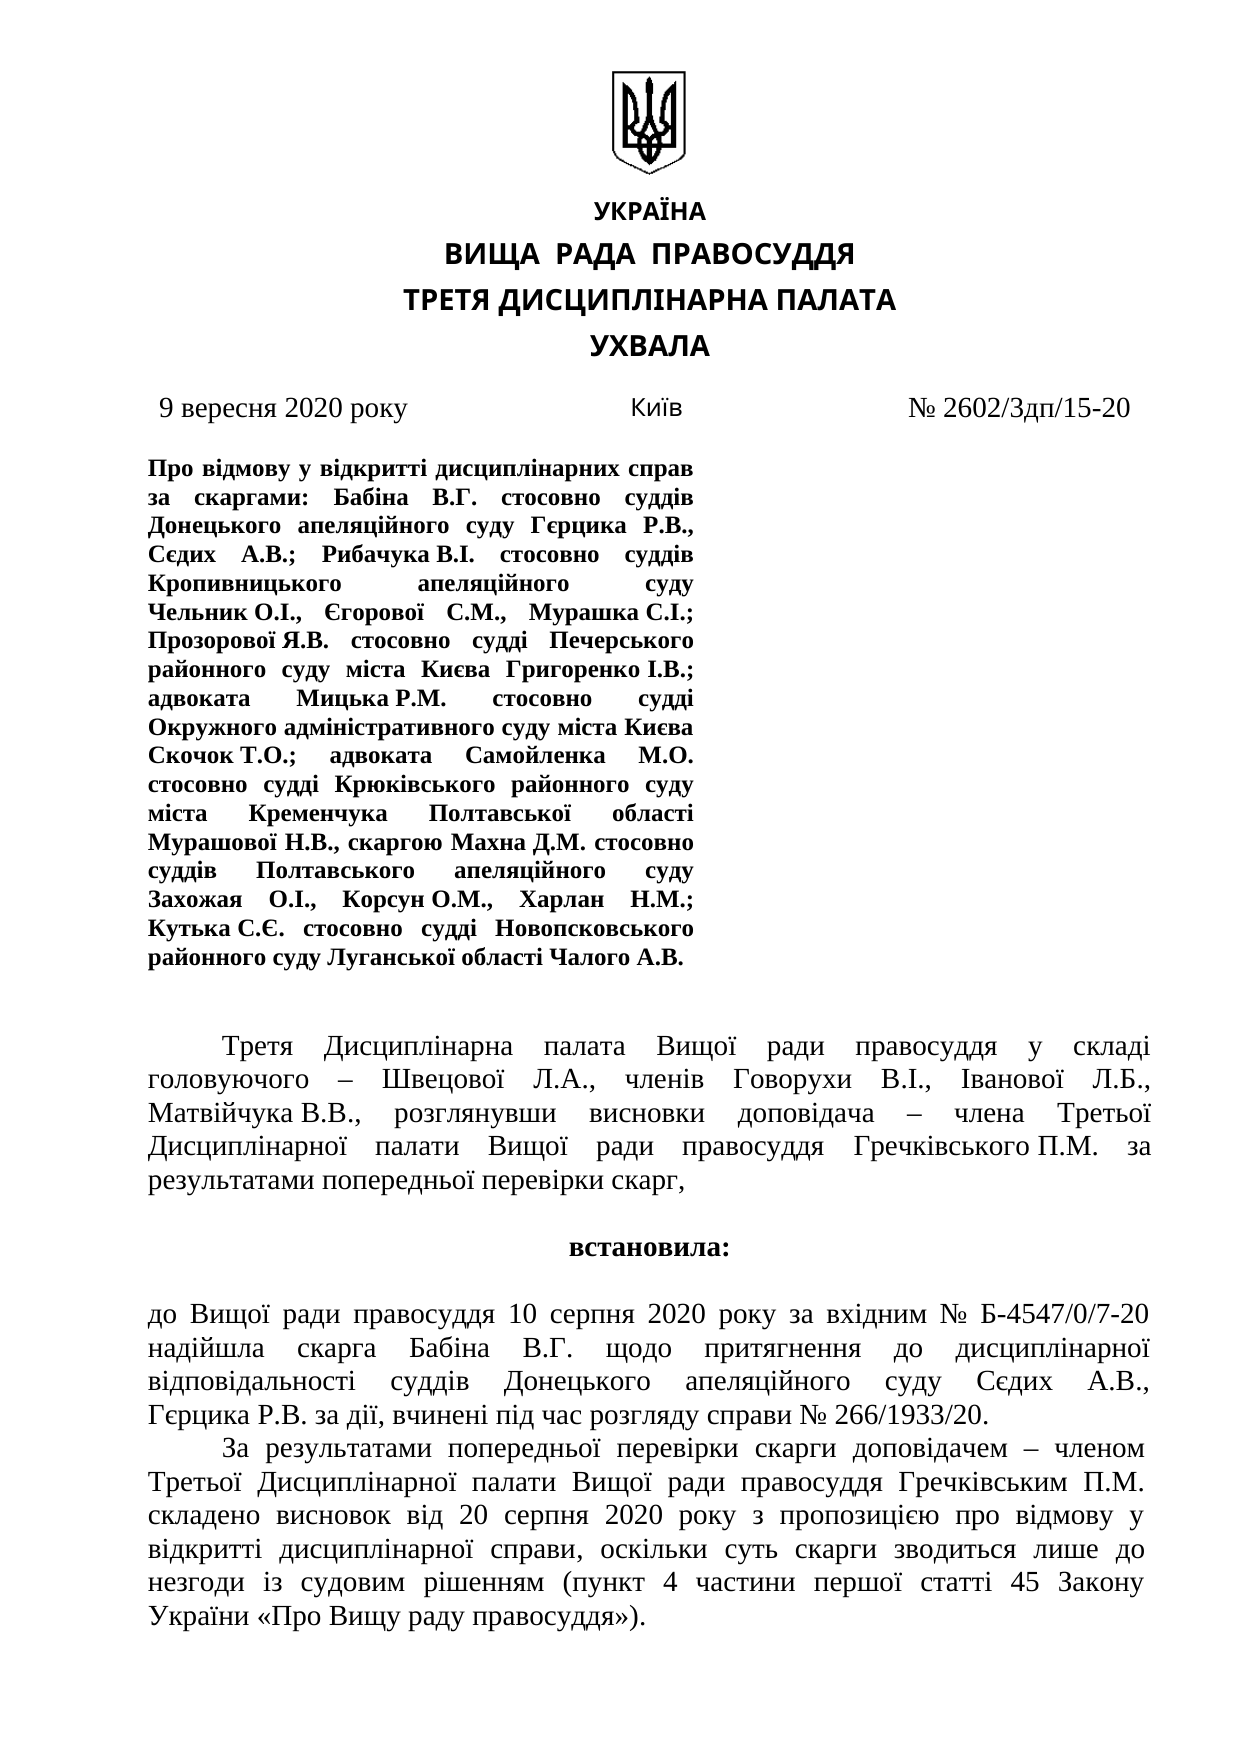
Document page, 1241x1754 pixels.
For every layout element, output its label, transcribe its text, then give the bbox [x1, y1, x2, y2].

table_header 9 вересня 2020 року [148, 390, 470, 424]
text встановила: [148, 1229, 1152, 1263]
picture [609, 68, 693, 176]
text ВИЩА РАДА ПРАВОСУДДЯ [148, 233, 1152, 273]
table_header Київ [470, 390, 815, 424]
list Про відмову у відкритті дисциплінарних справ за скаргами: Бабіна В.Г. стосовно суддів Донецького апеляційного суду Гєрцика Р.В., Сєдих А.В.; Рибачука В.І. стосовно суддів Кропивницького апеляційного суду Чельник О.І., Єгорової С.М., Мурашка С.І.; Прозорової Я.В. стосовно судді Печерського районного суду міста Києва Григоренко І.В.; адвоката Мицька Р.М. стосовно судді Окружного адміністративного суду міста Києва Скочок Т.О.; адвоката Самойленка М.О. стосовно судді Крюківського районного суду міста Кременчука Полтавської області Мурашової Н.В., скаргою Махна Д.М. стосовно суддів Полтавського апеляційного суду Захожая О.І., Корсун О.М., Харлан Н.М.; Кутька С.Є. стосовно судді Новопсковського районного суду Луганської області Чалого А.В. [148, 453, 694, 970]
table_header № 2602/3дп/15-20 [815, 390, 1193, 424]
text Третя Дисциплінарна палата Вищої ради правосуддя у складі головуючого – Швецової Л.А., членів Говорухи В.І., Іванової Л.Б., Матвійчука В.В., розглянувши висновки доповідача – члена Третьої Дисциплінарної палати Вищої ради правосуддя Гречківського П.М. за результатами попередньої перевірки скарг, [148, 1028, 1152, 1196]
list УХВАЛА [148, 325, 1152, 365]
text ТРЕТЯ ДИСЦИПЛІНАРНА ПАЛАТА [148, 279, 1152, 319]
text до Вищої ради правосуддя 10 серпня 2020 року за вхідним № Б-4547/0/7-20 надійшла скарга Бабіна В.Г. щодо притягнення до дисциплінарної відповідальності суддів Донецького апеляційного суду Сєдих А.В., Гєрцика Р.В. за дії, вчинені під час розгляду справи № 266/1933/20. [148, 1296, 1151, 1430]
text УКРАЇНА [148, 193, 1152, 227]
